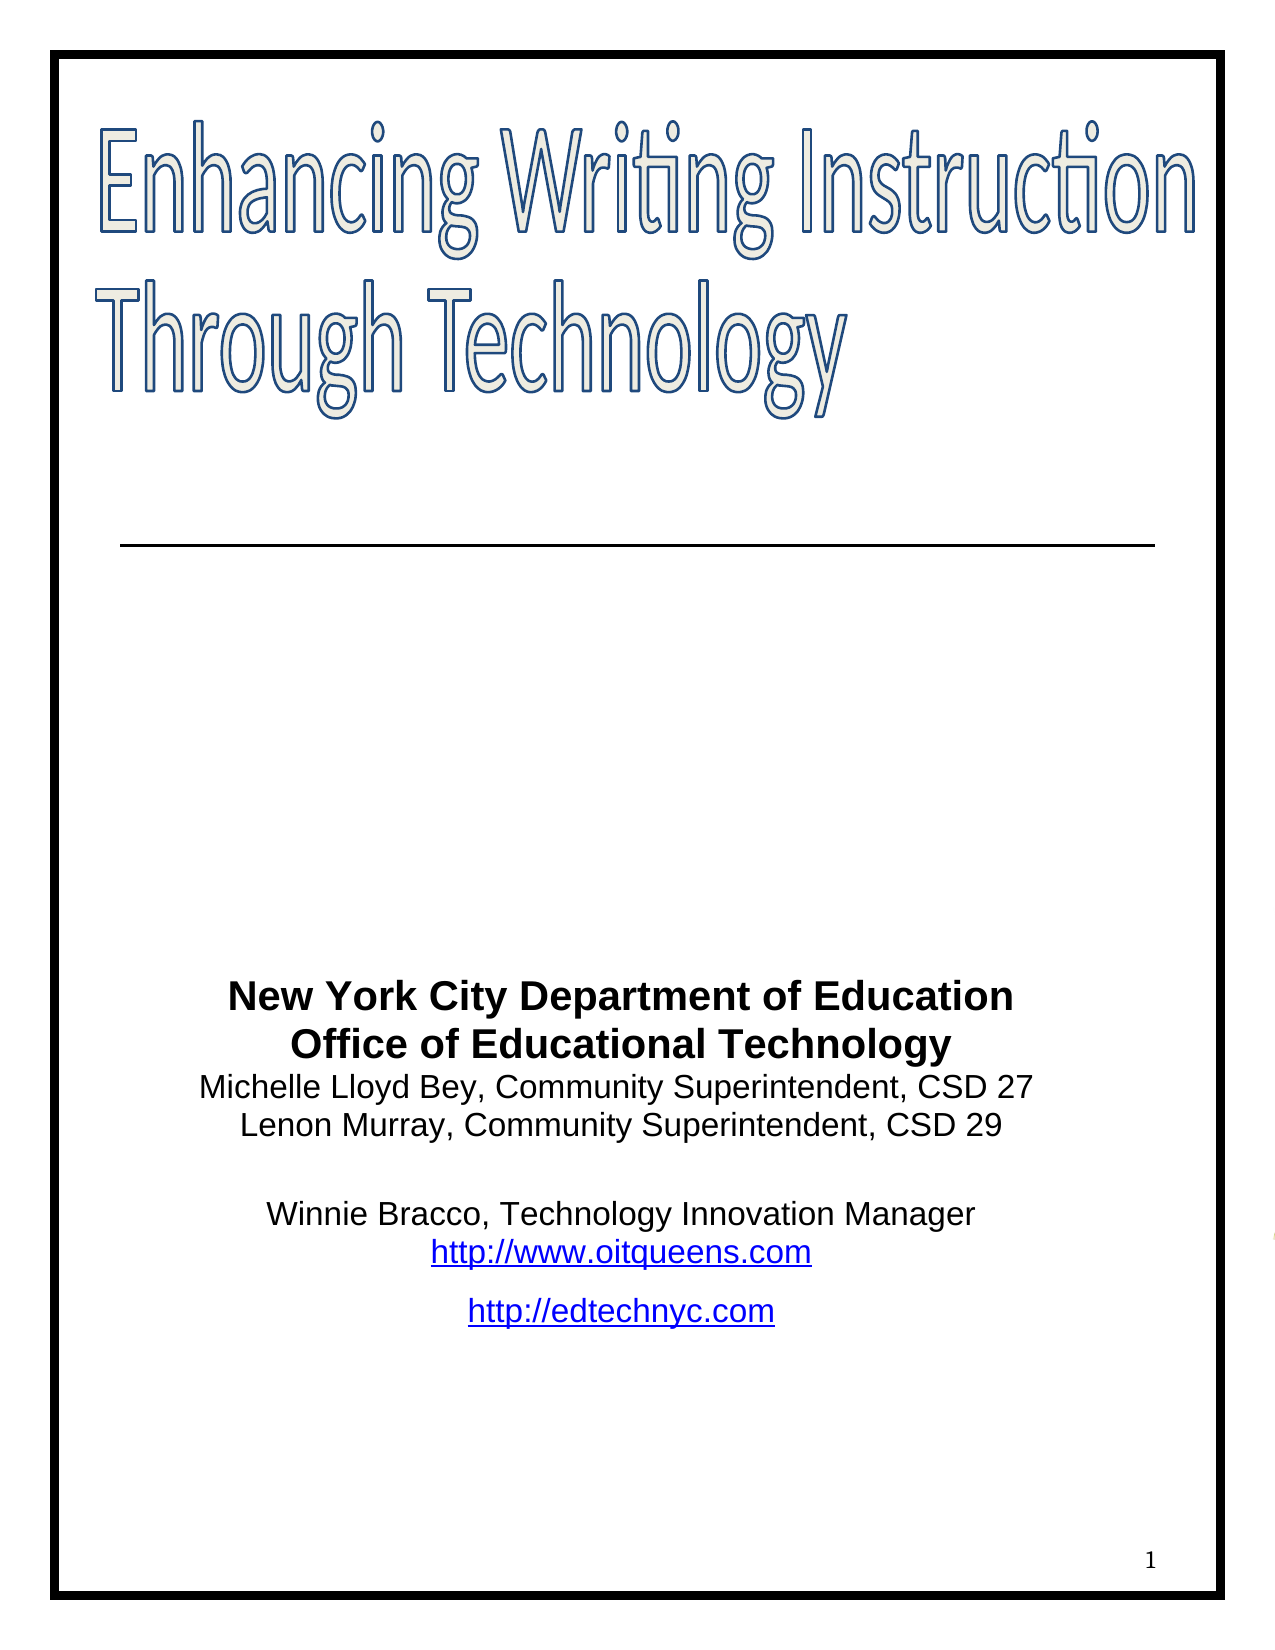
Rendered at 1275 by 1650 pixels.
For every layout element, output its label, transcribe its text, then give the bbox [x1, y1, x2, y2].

text ACKNOWLEDGMENTS [120, 406, 1155, 544]
